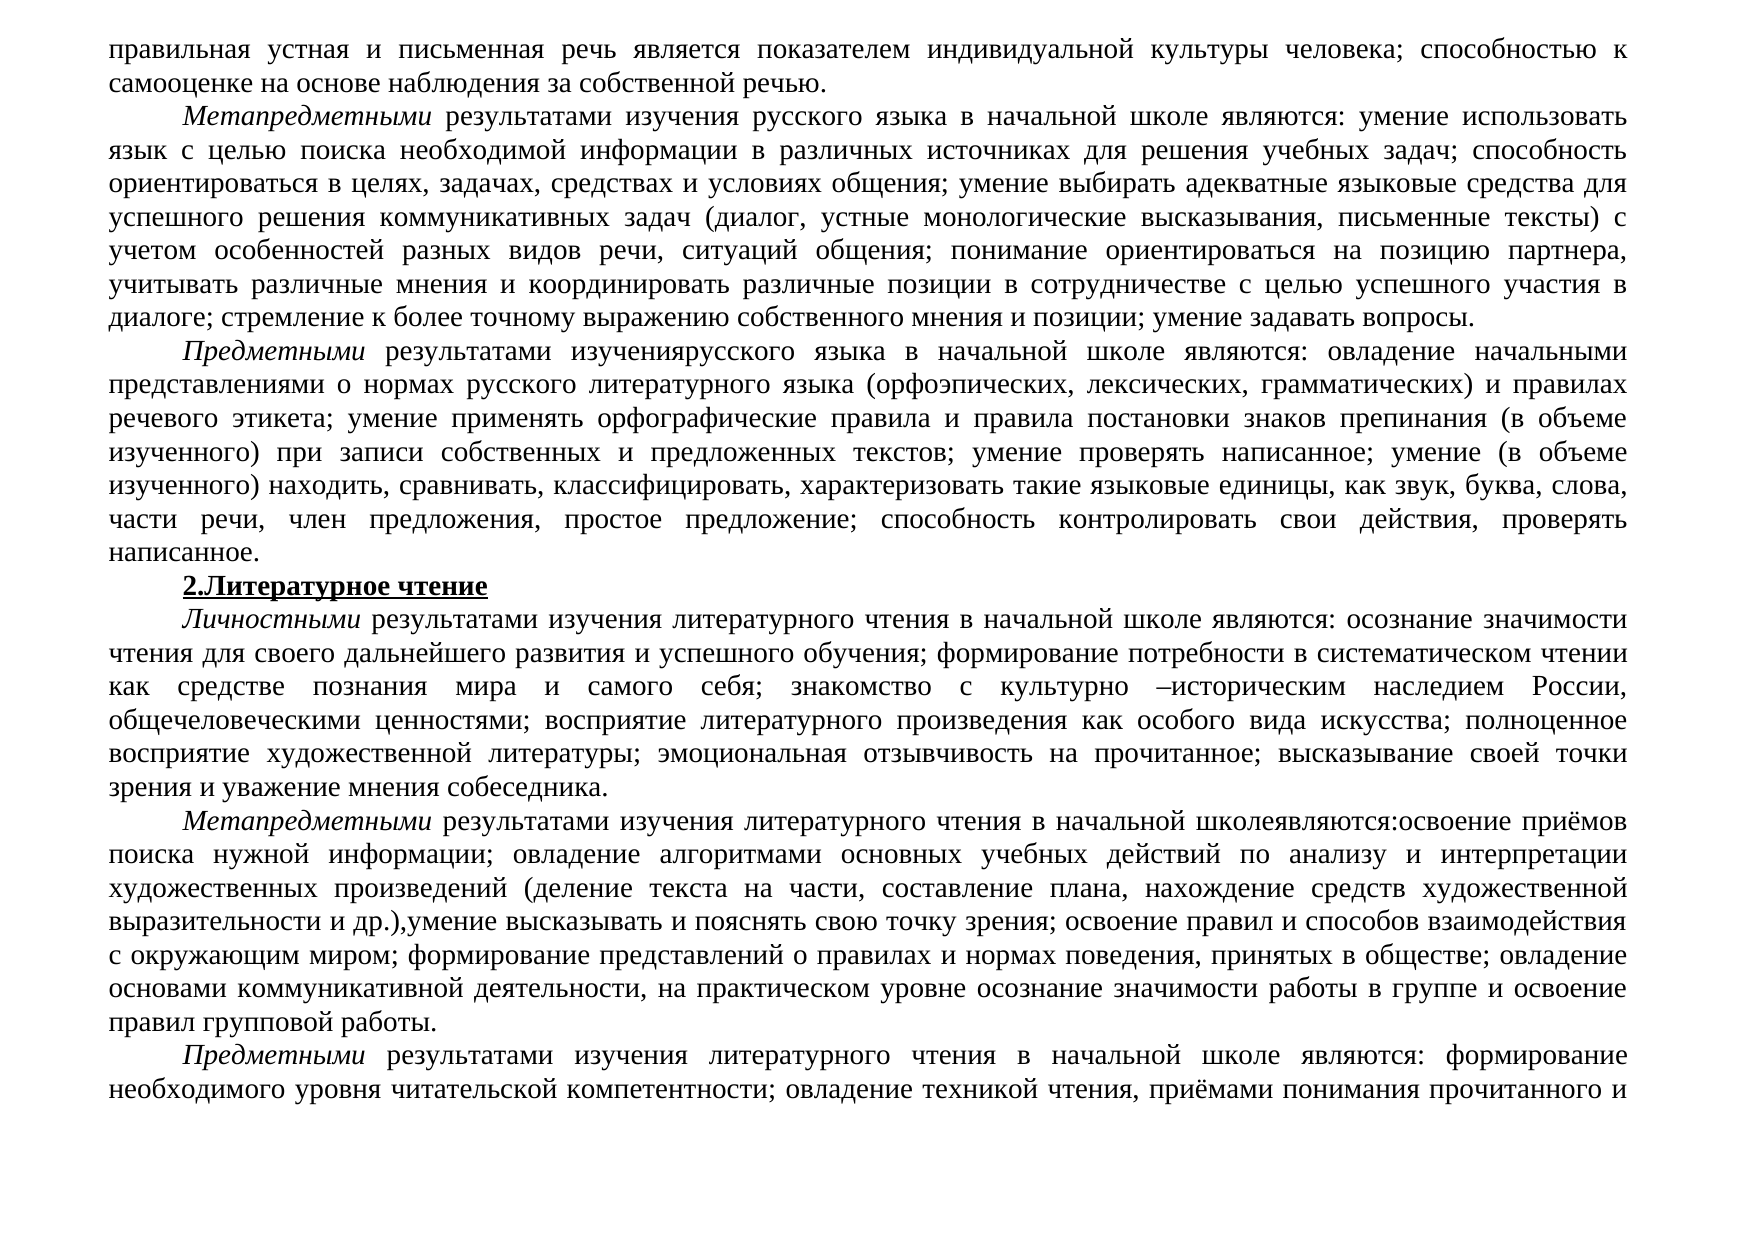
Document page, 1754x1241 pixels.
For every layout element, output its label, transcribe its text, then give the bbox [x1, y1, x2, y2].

text Предметными результатами изучениярусского языка в начальной школе являются: овладение начальными представлениями о нормах русского литературного языка (орфоэпических, лексических, грамматических) и правилах речевого этикета; умение применять орфографические правила и правила постановки знаков препинания (в объеме изученного) при записи собственных и предложенных текстов; умение проверять написанное; умение (в объеме изученного) находить, сравнивать, классифицировать, характеризовать такие языковые единицы, как звук, буква, слова, части речи, член предложения, простое предложение; способность контролировать свои действия, проверять написанное. [108, 333, 1629, 568]
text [108, 31, 1629, 98]
text 2.Литературное чтение [108, 568, 1629, 601]
text Метапредметными результатами изучения русского языка в начальной школе являются: умение использовать язык с целью поиска необходимой информации в различных источниках для решения учебных задач; способность ориентироваться в целях, задачах, средствах и условиях общения; умение выбирать адекватные языковые средства для успешного решения коммуникативных задач (диалог, устные монологические высказывания, письменные тексты) с учетом особенностей разных видов речи, ситуаций общения; понимание ориентироваться на позицию партнера, учитывать различные мнения и координировать различные позиции в сотрудничестве с целью успешного участия в диалоге; стремление к более точному выражению собственного мнения и позиции; умение задавать вопросы. [108, 98, 1629, 333]
text Метапредметными результатами изучения литературного чтения в начальной школеявляются:освоение приёмов поиска нужной информации; овладение алгоритмами основных учебных действий по анализу и интерпретации художественных произведений (деление текста на части, составление плана, нахождение средств художественной выразительности и др.),умение высказывать и пояснять свою точку зрения; освоение правил и способов взаимодействия с окружающим миром; формирование представлений о правилах и нормах поведения, принятых в обществе; овладение основами коммуникативной деятельности, на практическом уровне осознание значимости работы в группе и освоение правил групповой работы. [108, 803, 1629, 1037]
text Личностными результатами изучения литературного чтения в начальной школе являются: осознание значимости чтения для своего дальнейшего развития и успешного обучения; формирование потребности в систематическом чтении как средстве познания мира и самого себя; знакомство с культурно –историческим наследием России, общечеловеческими ценностями; восприятие литературного произведения как особого вида искусства; полноценное восприятие художественной литературы; эмоциональная отзывчивость на прочитанное; высказывание своей точки зрения и уважение мнения собеседника. [108, 601, 1629, 803]
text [108, 1037, 1629, 1104]
